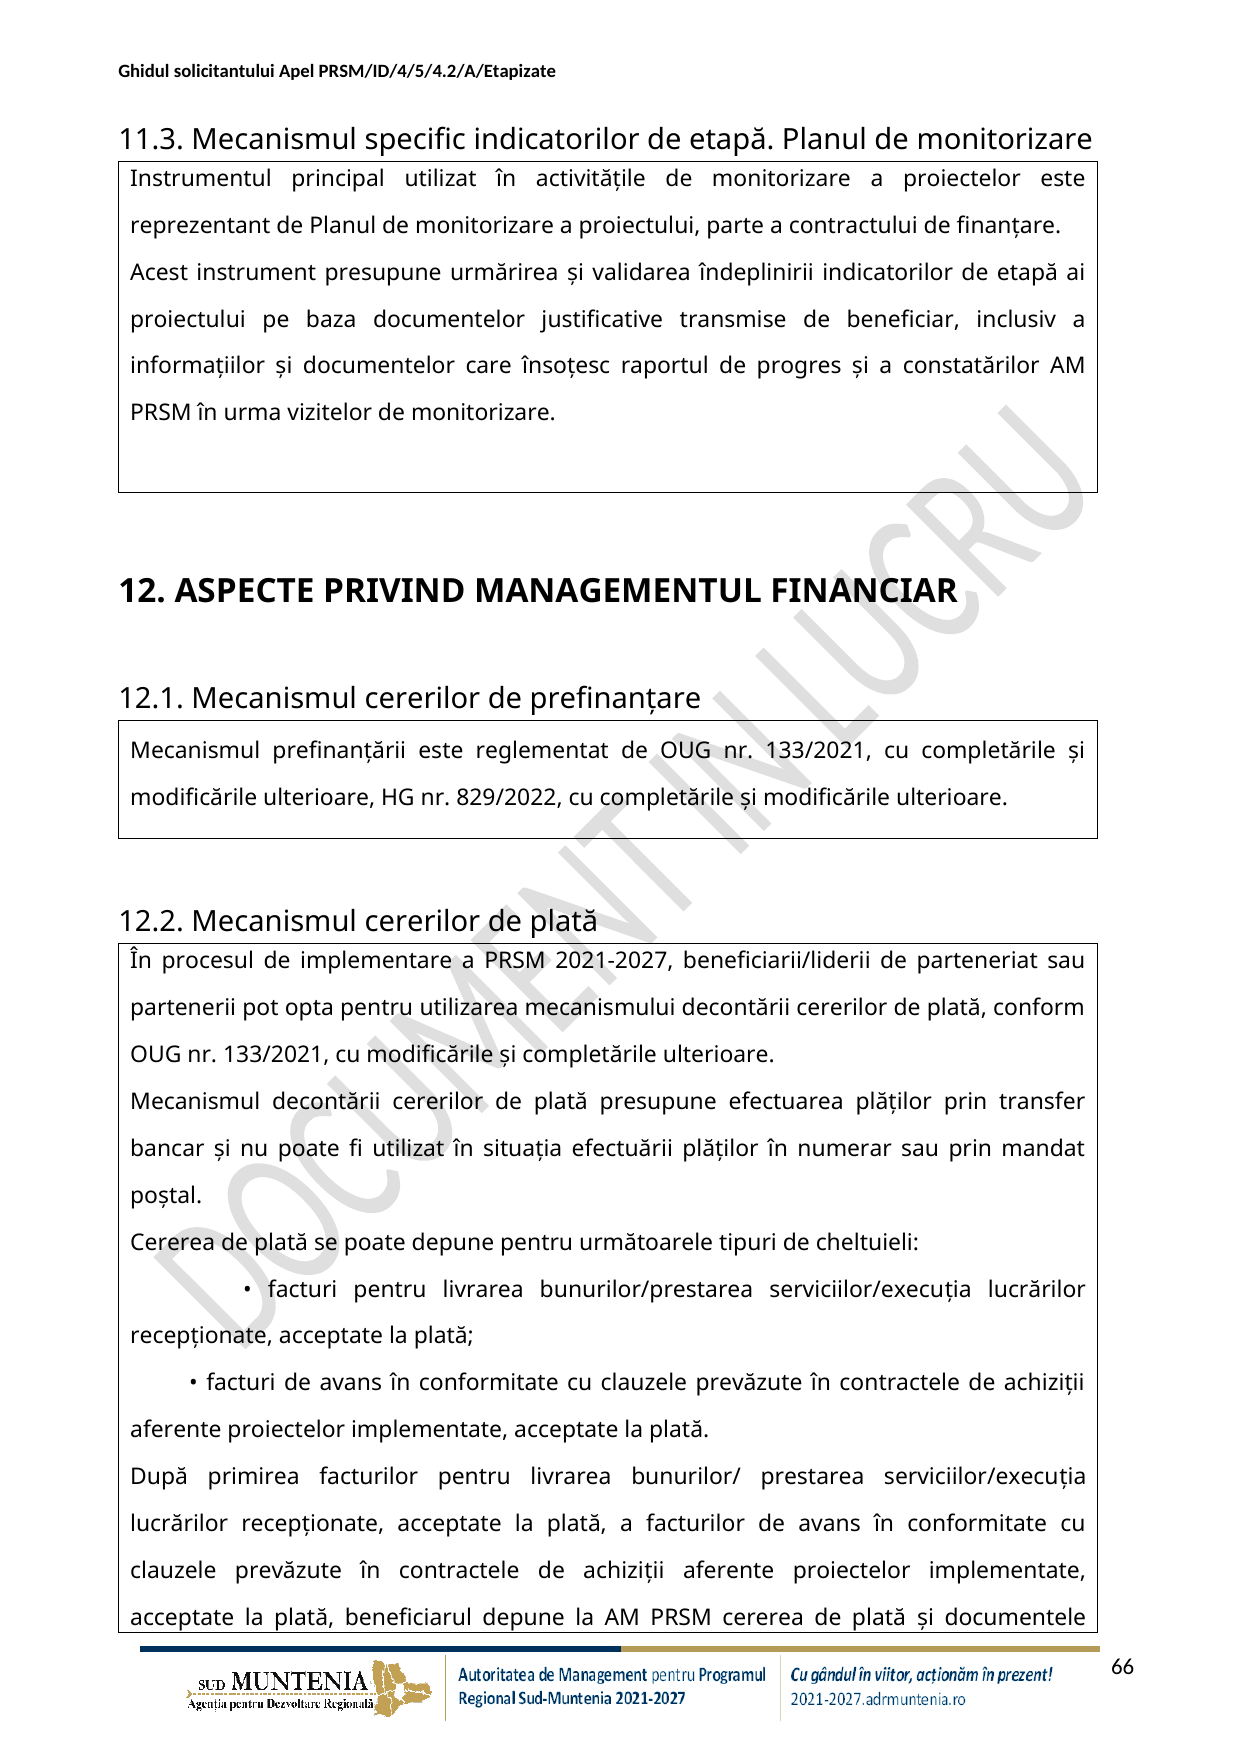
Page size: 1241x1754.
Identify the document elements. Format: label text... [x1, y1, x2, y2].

table_header Mecanismul prefinanțării este reglementat de OUG nr. 133/2021, cu completările și modificările ulterioare, HG nr. 829/2022, cu completările și modificările ulterioare. [119, 721, 1097, 838]
subtitle 12.2. Mecanismul cererilor de plată [118, 901, 1134, 940]
subtitle 12. ASPECTE PRIVIND MANAGEMENTUL FINANCIAR [118, 567, 1134, 612]
subtitle 11.3. Mecanismul specific indicatorilor de etapă. Planul de monitorizare [118, 118, 1134, 158]
picture [140, 1646, 1100, 1721]
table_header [119, 944, 1097, 1632]
subtitle 12.1. Mecanismul cererilor de prefinanțare [118, 678, 1134, 717]
table_header Instrumentul principal utilizat în activitățile de monitorizare a proiectelor este reprezentant de Planul de monitorizare a proiectului, parte a contractului de finanțare. Acest instrument presupune urmărirea și validarea îndeplinirii indicatorilor de etapă ai proiectului pe baza documentelor justificative transmise de beneficiar, inclusiv a informațiilor și documentelor care însoțesc raportul de progres și a constatărilor AM PRSM în urma vizitelor de monitorizare. [119, 162, 1097, 492]
